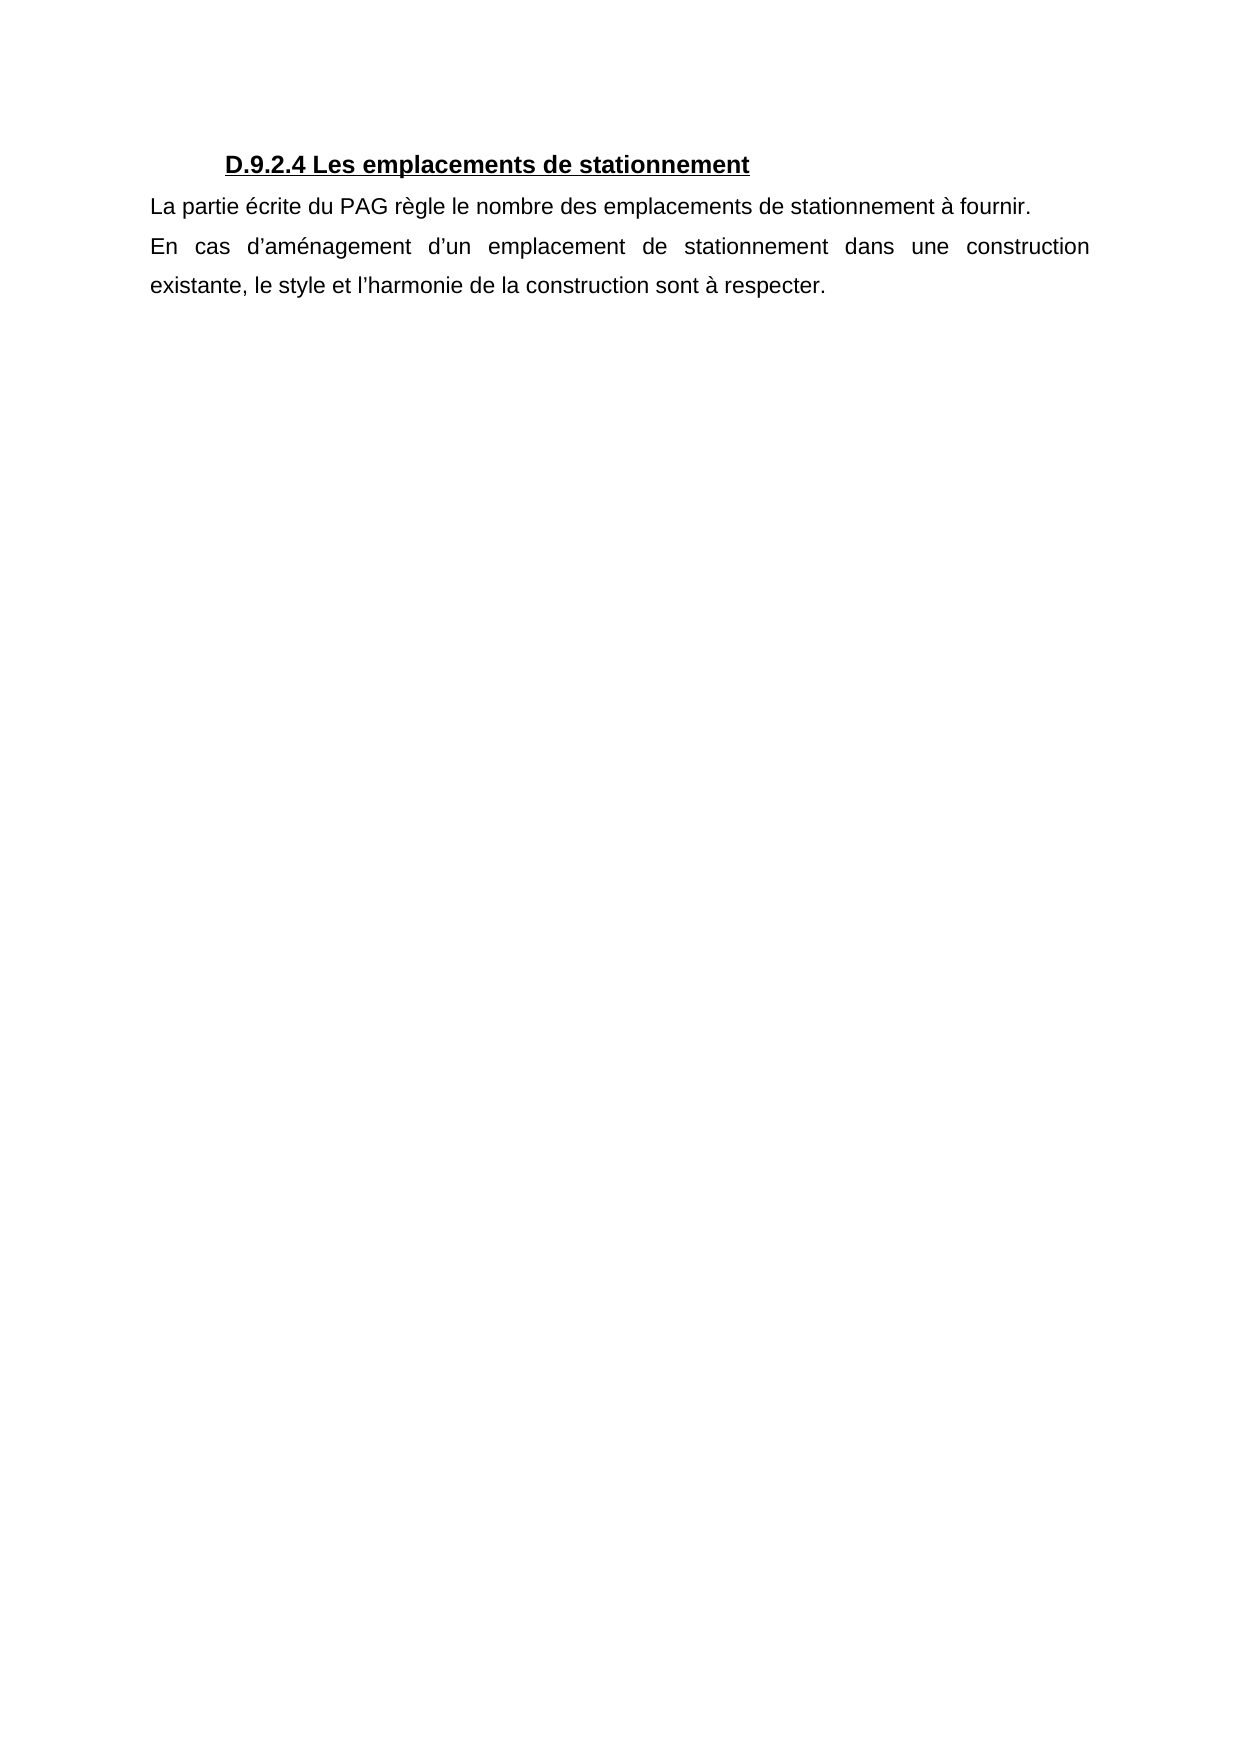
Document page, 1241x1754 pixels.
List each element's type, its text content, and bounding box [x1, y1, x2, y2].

text En cas d’aménagement d’un emplacement de stationnement dans une construction existante, le style et l’harmonie de la construction sont à respecter. [150, 233, 1090, 298]
text La partie écrite du PAG règle le nombre des emplacements de stationnement à fournir. [150, 193, 1090, 219]
subtitle D.9.2.4 Les emplacements de stationnement [225, 150, 1090, 179]
